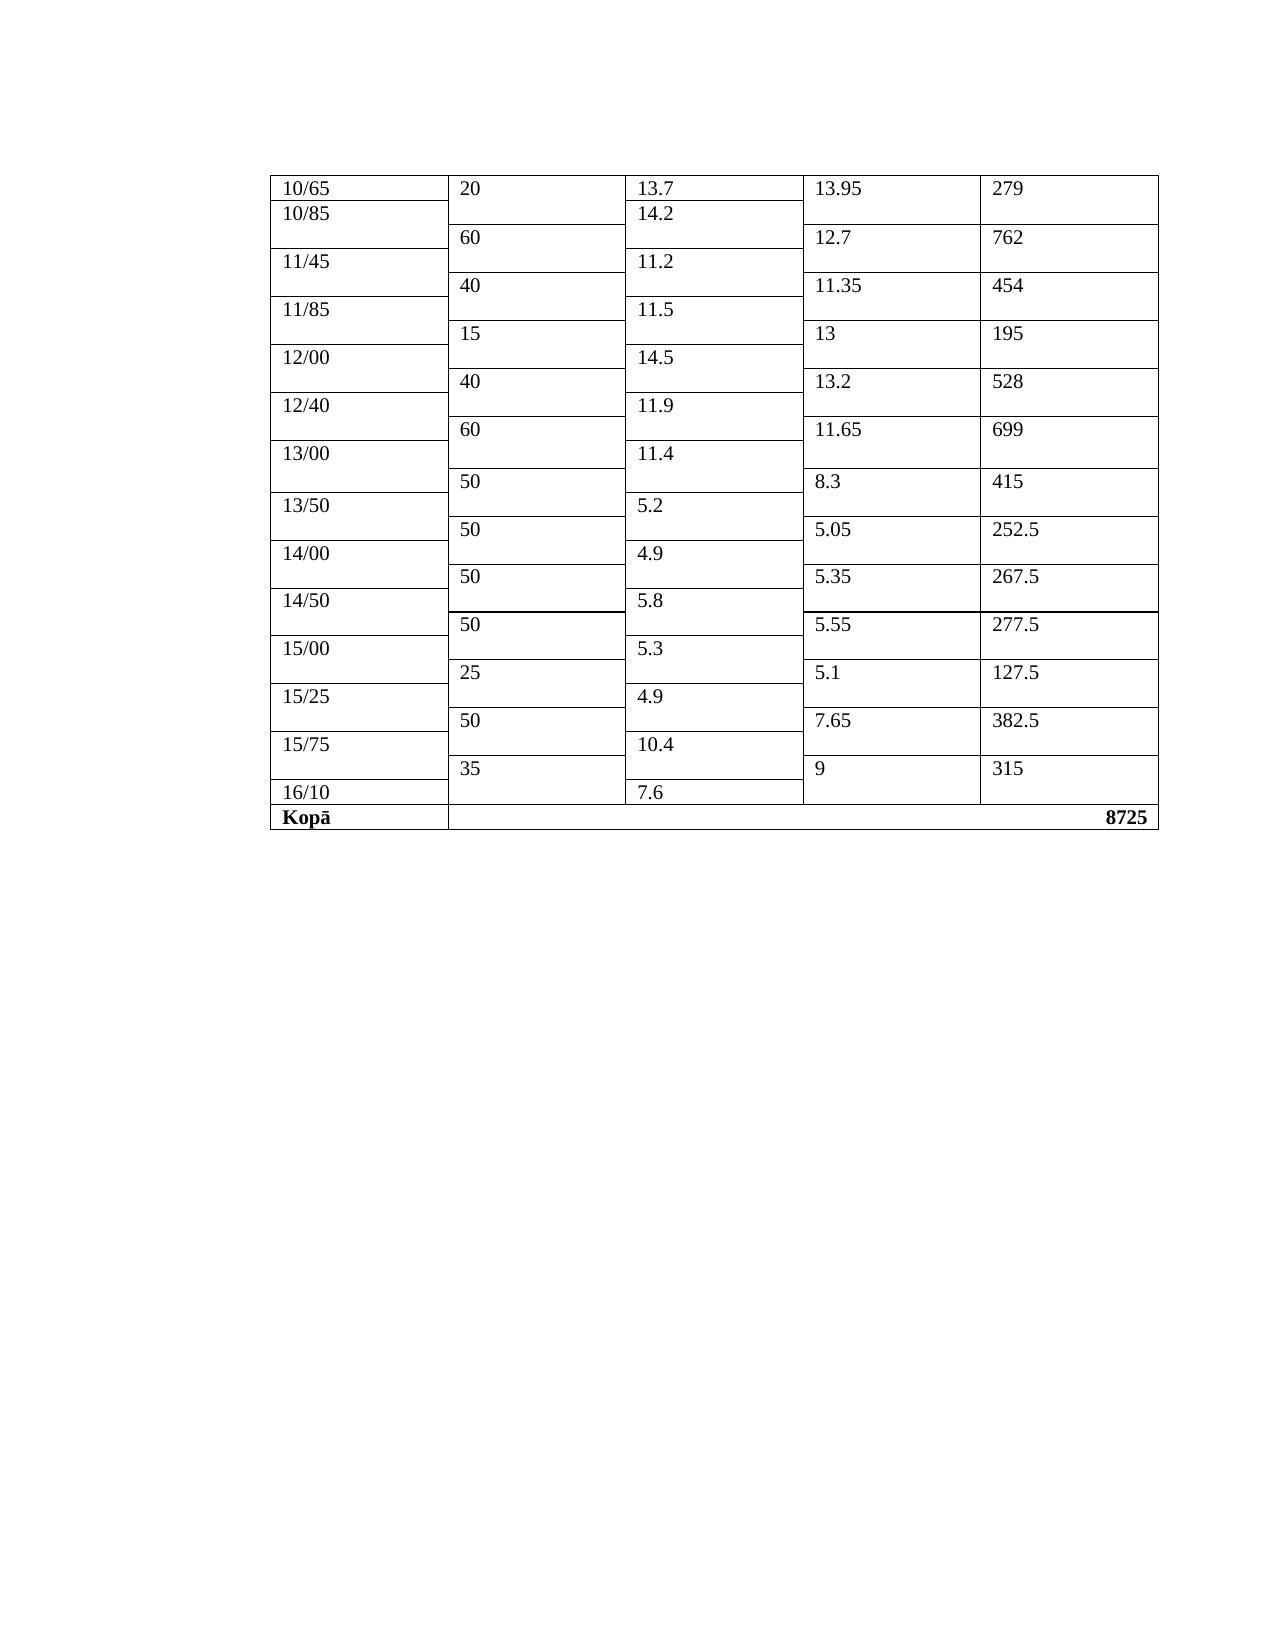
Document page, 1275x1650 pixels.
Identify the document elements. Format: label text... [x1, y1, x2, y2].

table_cell 14.2 [626, 201, 803, 248]
table_header 10/65 [271, 176, 448, 200]
table_cell 13/00 [271, 441, 448, 492]
table_cell 12.7 [804, 225, 980, 272]
table_cell 13.2 [804, 369, 980, 416]
table_cell 382.5 [981, 708, 1158, 755]
table_header 20 [449, 176, 625, 224]
table_cell 15 [449, 321, 625, 368]
table_cell 35 [449, 756, 625, 804]
table_cell 415 [981, 469, 1158, 516]
table_cell 13/50 [271, 493, 448, 539]
table_cell 127.5 [981, 660, 1158, 707]
table_cell 10.4 [626, 732, 803, 779]
table_cell 12/00 [271, 345, 448, 392]
table_cell 15/25 [271, 684, 448, 731]
table_cell 60 [449, 417, 625, 468]
table_cell 5.8 [626, 589, 803, 635]
table_cell 15/00 [271, 636, 448, 683]
table_cell 60 [449, 225, 625, 272]
table_cell 267.5 [981, 565, 1158, 611]
table_cell Kopā [271, 805, 448, 829]
table_cell 50 [449, 708, 625, 755]
table_cell 5.2 [626, 493, 803, 539]
table_cell 14/00 [271, 541, 448, 587]
table_cell 5.1 [804, 660, 980, 707]
table_cell 277.5 [981, 613, 1158, 659]
table_cell 7.65 [804, 708, 980, 755]
table_cell 4.9 [626, 541, 803, 587]
table_cell 5.55 [804, 613, 980, 659]
table_cell 14.5 [626, 345, 803, 392]
table_cell 5.35 [804, 565, 980, 611]
table_cell 315 [981, 756, 1158, 804]
table_cell 11.35 [804, 273, 980, 320]
table_cell 699 [981, 417, 1158, 468]
table_cell 7.6 [626, 780, 803, 804]
table_cell 11.2 [626, 249, 803, 296]
table_cell 40 [449, 369, 625, 416]
table_cell 50 [449, 517, 625, 563]
table_cell 5.05 [804, 517, 980, 563]
table_header 13.7 [626, 176, 803, 200]
table_cell 11/85 [271, 297, 448, 344]
table_header 279 [981, 176, 1158, 224]
table_cell 25 [449, 660, 625, 707]
table_cell 13 [804, 321, 980, 368]
table_cell 11.4 [626, 441, 803, 492]
table_cell 11.5 [626, 297, 803, 344]
table_cell 454 [981, 273, 1158, 320]
table_cell 11.65 [804, 417, 980, 468]
table_cell 195 [981, 321, 1158, 368]
table_cell 50 [449, 613, 625, 659]
table_cell 8725 [449, 805, 1158, 829]
table_cell 40 [449, 273, 625, 320]
table_cell 11.9 [626, 393, 803, 439]
table_cell 528 [981, 369, 1158, 416]
table_cell 8.3 [804, 469, 980, 516]
table_cell 4.9 [626, 684, 803, 731]
table_cell 14/50 [271, 589, 448, 635]
table_header 13.95 [804, 176, 980, 224]
table_cell 50 [449, 565, 625, 611]
table_cell 5.3 [626, 636, 803, 683]
table_cell 9 [804, 756, 980, 804]
table_cell 252.5 [981, 517, 1158, 563]
table_cell 11/45 [271, 249, 448, 296]
table_cell 50 [449, 469, 625, 516]
table_cell 15/75 [271, 732, 448, 779]
table_cell 762 [981, 225, 1158, 272]
table_cell 12/40 [271, 393, 448, 439]
table_cell 16/10 [271, 780, 448, 804]
table_cell 10/85 [271, 201, 448, 248]
